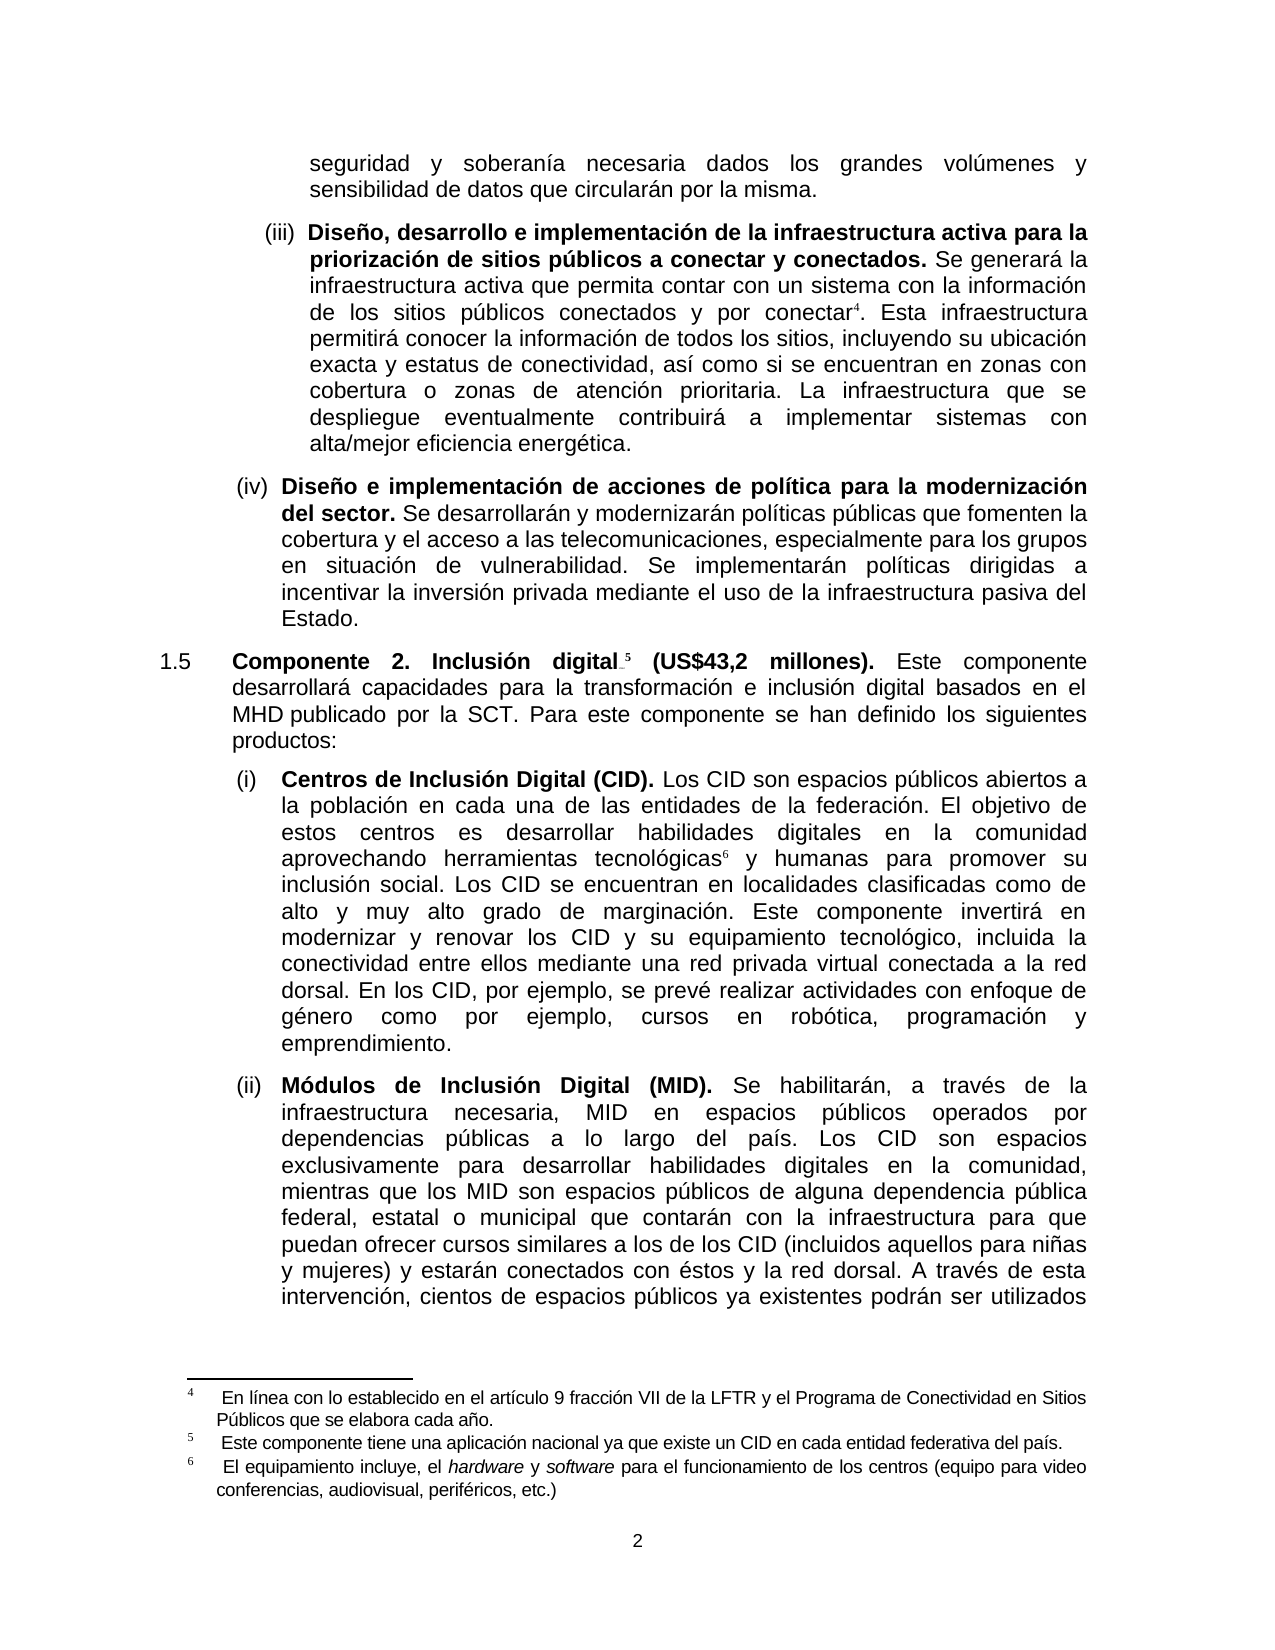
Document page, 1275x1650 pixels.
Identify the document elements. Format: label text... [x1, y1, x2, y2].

list Componente 2. Inclusión digital37F46F (US$43,2 millones). Este componente desarrollará capacidades para la transformación e inclusión digital basados en el MHD publicado por la SCT. Para este componente se han definido los siguientes productos: [159, 648, 1087, 753]
list Centros de Inclusión Digital (CID). Los CID son espacios públicos abiertos a la población en cada una de las entidades de la federación. El objetivo de estos centros es desarrollar habilidades digitales en la comunidad aprovechando herramientas tecnológicas y humanas para promover su inclusión social. Los CID se encuentran en localidades clasificadas como de alto y muy alto grado de marginación. Este componente invertirá en modernizar y renovar los CID y su equipamiento tecnológico, incluida la conectividad entre ellos mediante una red privada virtual conectada a la red dorsal. En los CID, por ejemplo, se prevé realizar actividades con enfoque de género como por ejemplo, cursos en robótica, programación y emprendimiento. [236, 766, 1087, 1056]
list Diseño, desarrollo e implementación de la infraestructura activa para la priorización de sitios públicos a conectar y conectados. Se generará la infraestructura activa que permita contar con un sistema con la información de los sitios públicos conectados y por conectar. Esta infraestructura permitirá conocer la información de todos los sitios, incluyendo su ubicación exacta y estatus de conectividad, así como si se encuentran en zonas con cobertura o zonas de atención prioritaria. La infraestructura que se despliegue eventualmente contribuirá a implementar sistemas con alta/mejor eficiencia energética. [264, 219, 1087, 457]
list Diseño e implementación de acciones de política para la modernización del sector. Se desarrollarán y modernizarán políticas públicas que fomenten la cobertura y el acceso a las telecomunicaciones, especialmente para los grupos en situación de vulnerabilidad. Se implementarán políticas dirigidas a incentivar la inversión privada mediante el uso de la infraestructura pasiva del Estado. [236, 473, 1087, 631]
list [236, 1072, 1087, 1310]
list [264, 150, 1087, 203]
